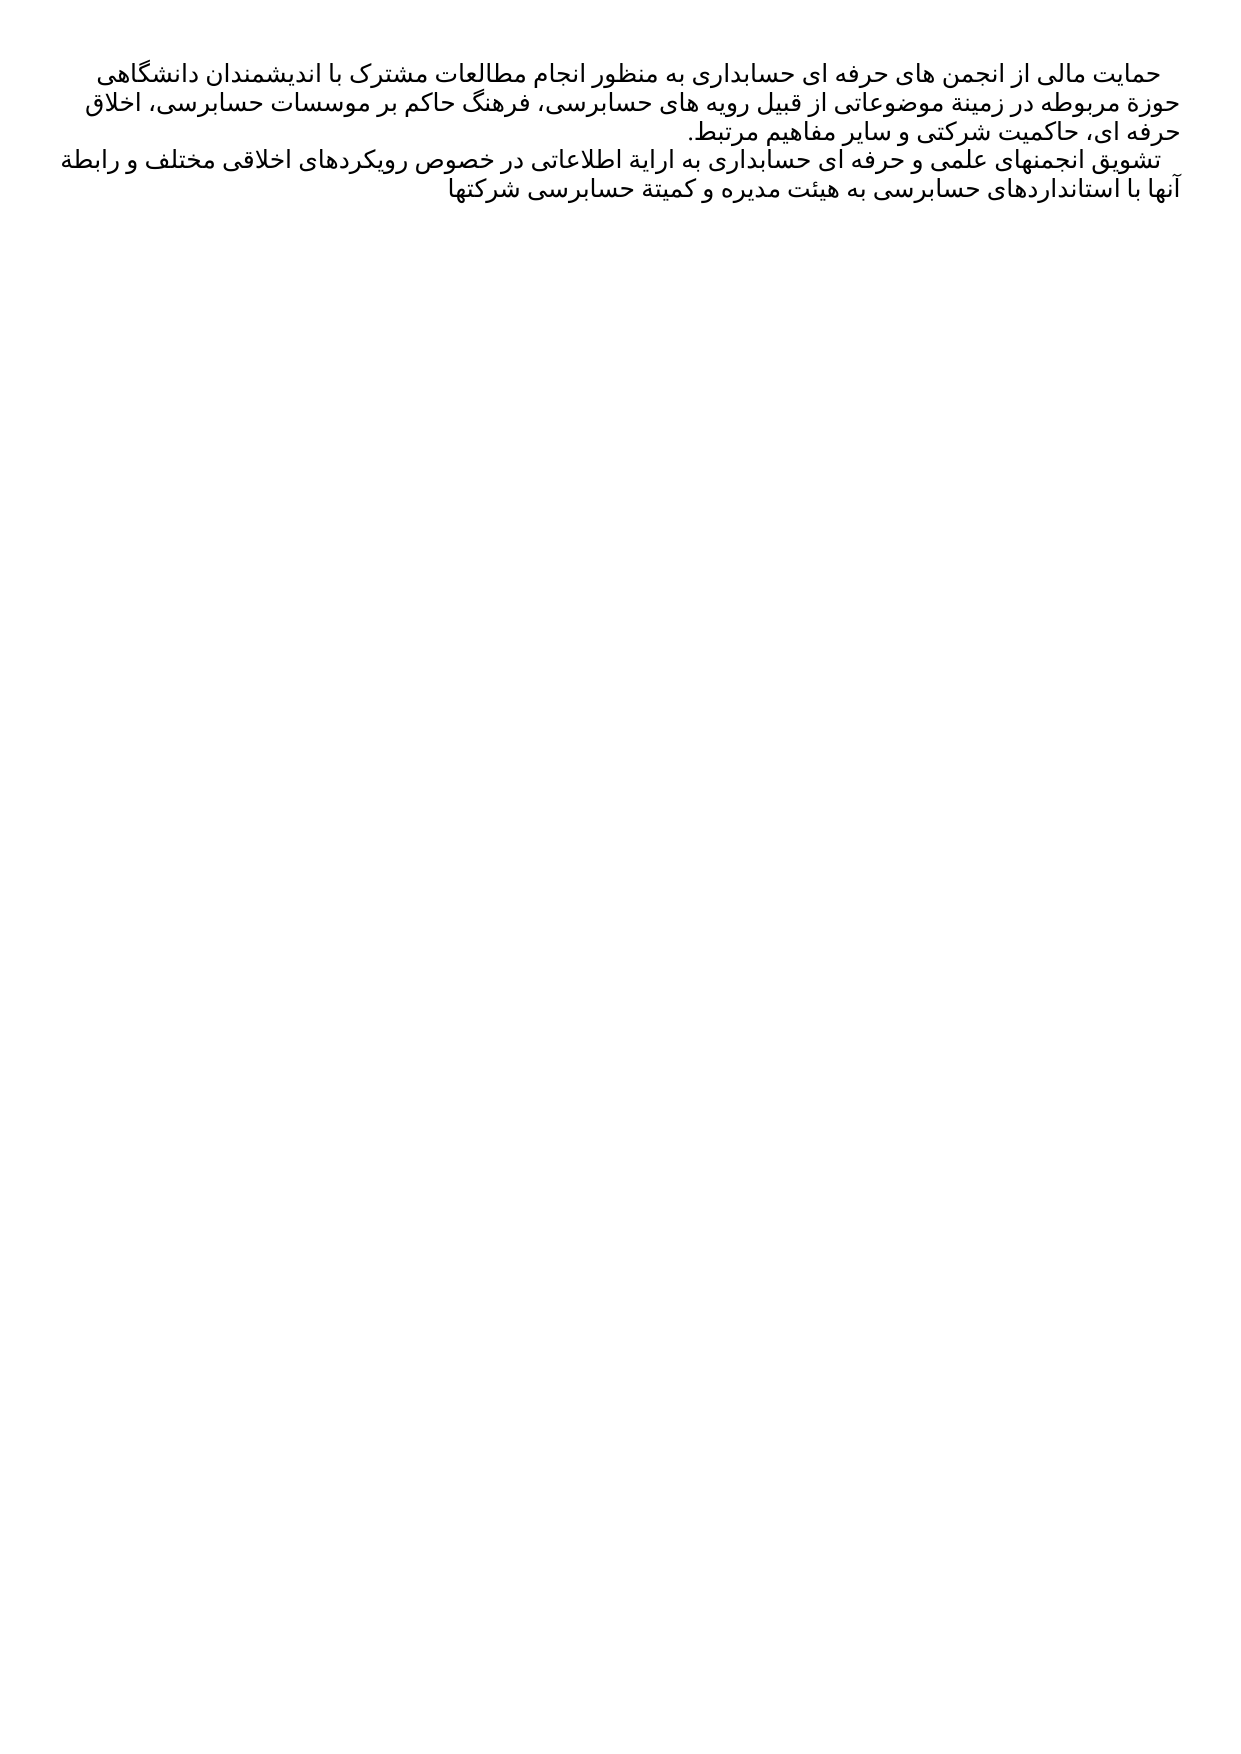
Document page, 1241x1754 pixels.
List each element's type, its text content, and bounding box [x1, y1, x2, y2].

text  تشویق انجمنهای علمی و حرفه ای حسابداری به ارایة اطلاعاتی در خصوص رویکردهای اخلاقی مختلف و رابطة آنها با استانداردهای حسابرسی به هیئت مدیره و کمیتة حسابرسی شرکتها [59, 145, 1181, 203]
text  حمایت مالی از انجمن های حرفه ای حسابداری به منظور انجام مطالعات مشترک با اندیشمندان دانشگاهی حوزة مربوطه در زمینة موضوعاتی از قبیل رویه های حسابرسی، فرهنگ حاکم بر موسسات حسابرسی، اخلاق حرفه ای، حاکمیت شرکتی و سایر مفاهیم مرتبط. [59, 59, 1181, 145]
